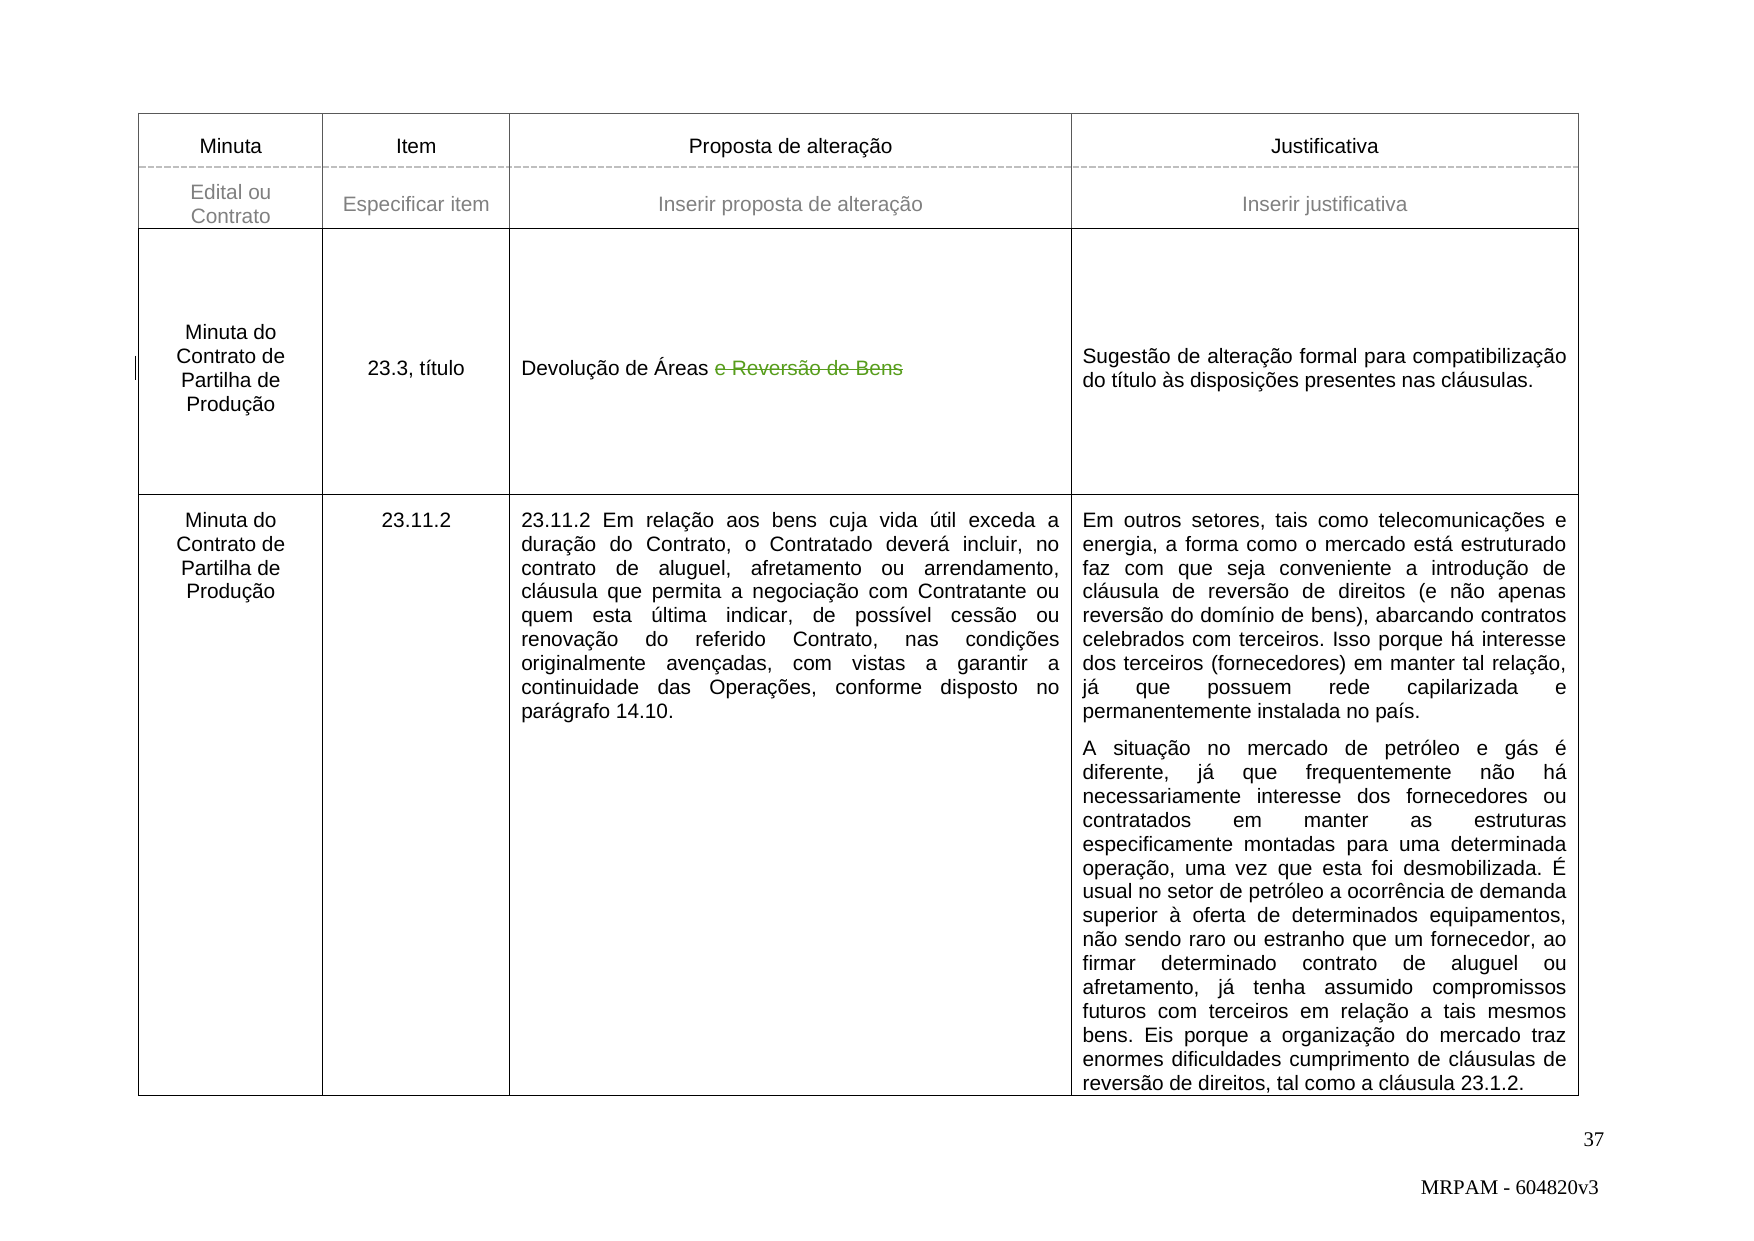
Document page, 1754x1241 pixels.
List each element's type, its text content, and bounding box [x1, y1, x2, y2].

table_header Item [323, 114, 509, 166]
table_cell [139, 495, 322, 1095]
table_header Proposta de alteração [510, 114, 1071, 166]
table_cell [1072, 495, 1578, 1095]
table_header Justificativa [1072, 114, 1578, 166]
table_cell Inserir justificativa [1072, 166, 1578, 228]
table_cell 23.11.2 [323, 495, 509, 1095]
table_cell Inserir proposta de alteração [510, 166, 1071, 228]
table_header Minuta [139, 114, 322, 166]
table_cell Devolução de Áreas [510, 229, 1071, 494]
table_cell Especificar item [323, 166, 509, 228]
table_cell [510, 495, 1071, 1095]
table_cell Edital ou Contrato [139, 166, 322, 228]
table_cell Sugestão de alteração formal para compatibilização do título às disposições presentes nas cláusulas. [1072, 229, 1578, 494]
table_cell 23.3, título [323, 229, 509, 494]
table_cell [139, 229, 322, 494]
